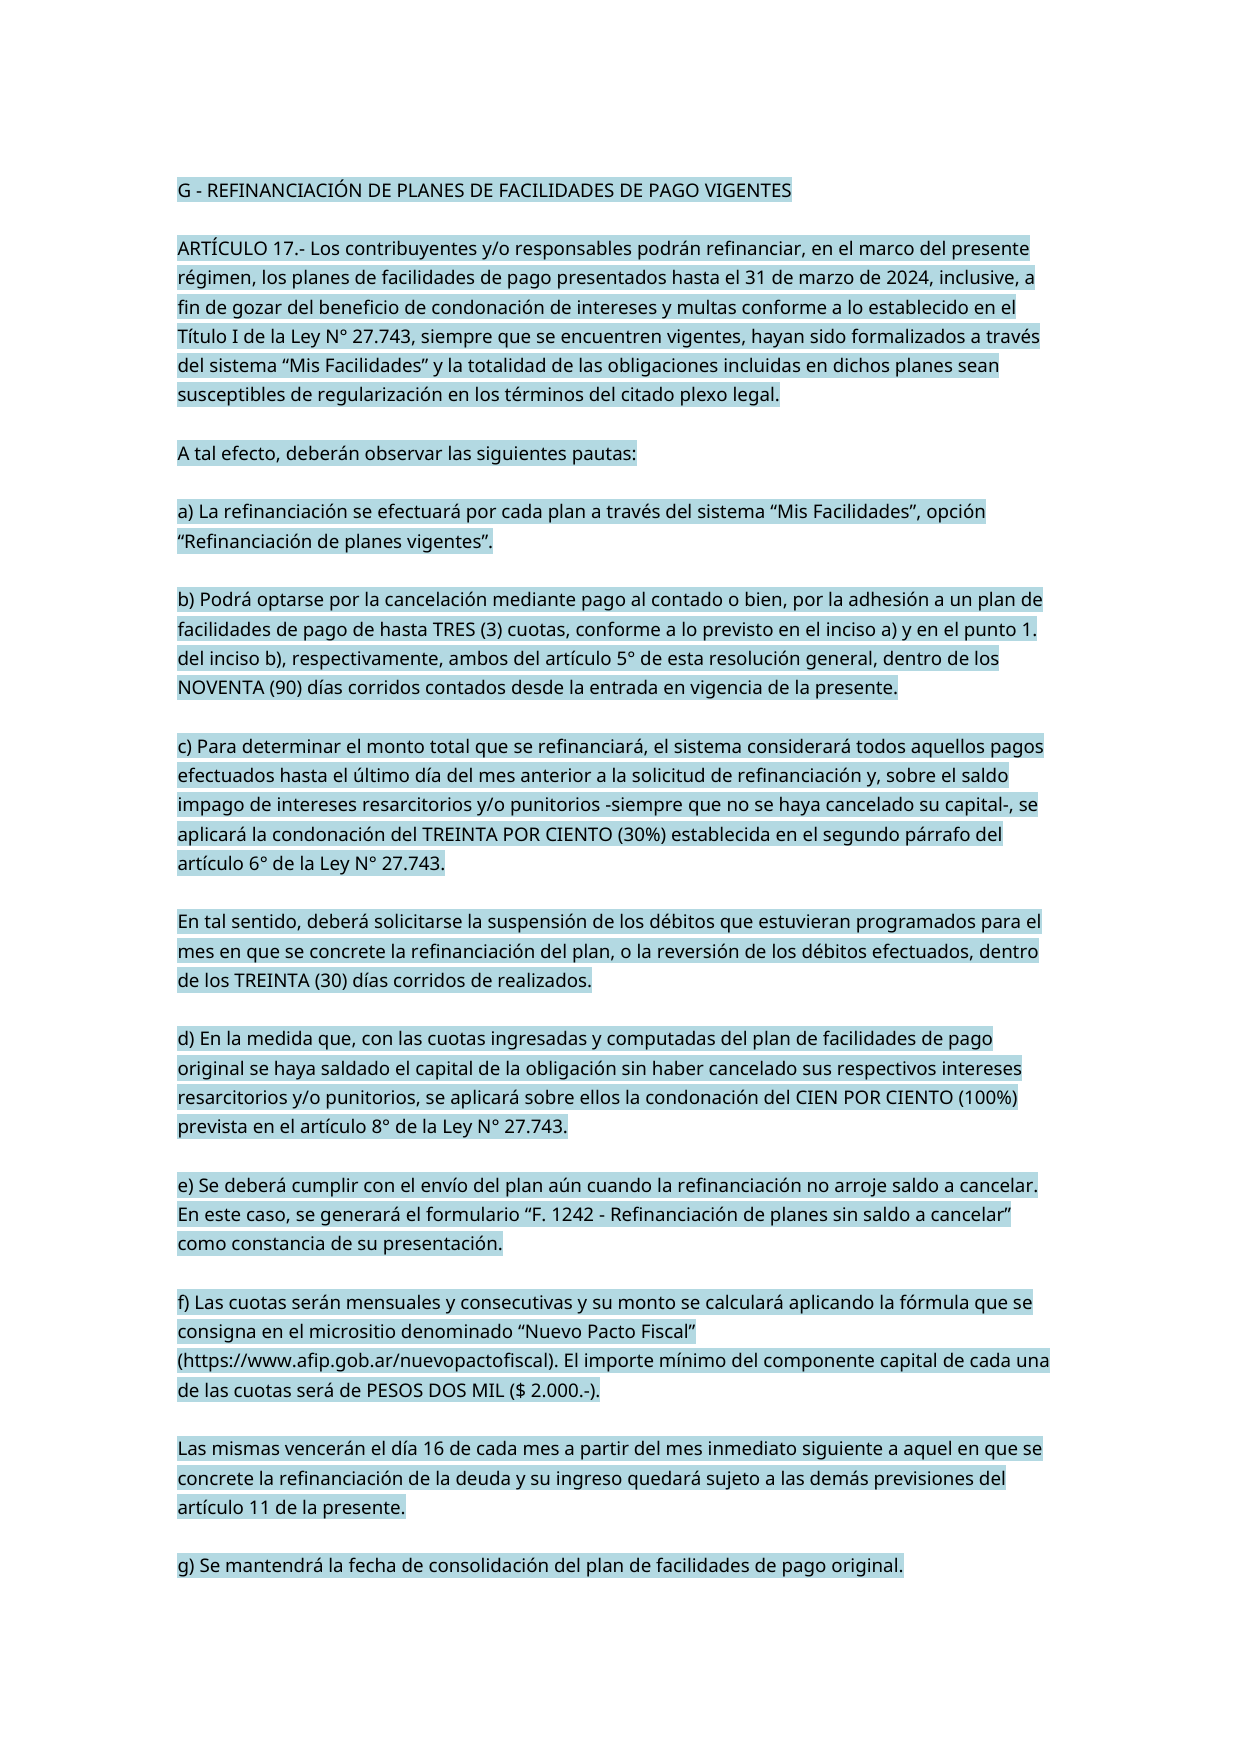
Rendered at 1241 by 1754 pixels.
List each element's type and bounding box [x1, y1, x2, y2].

text [177, 148, 1063, 1578]
